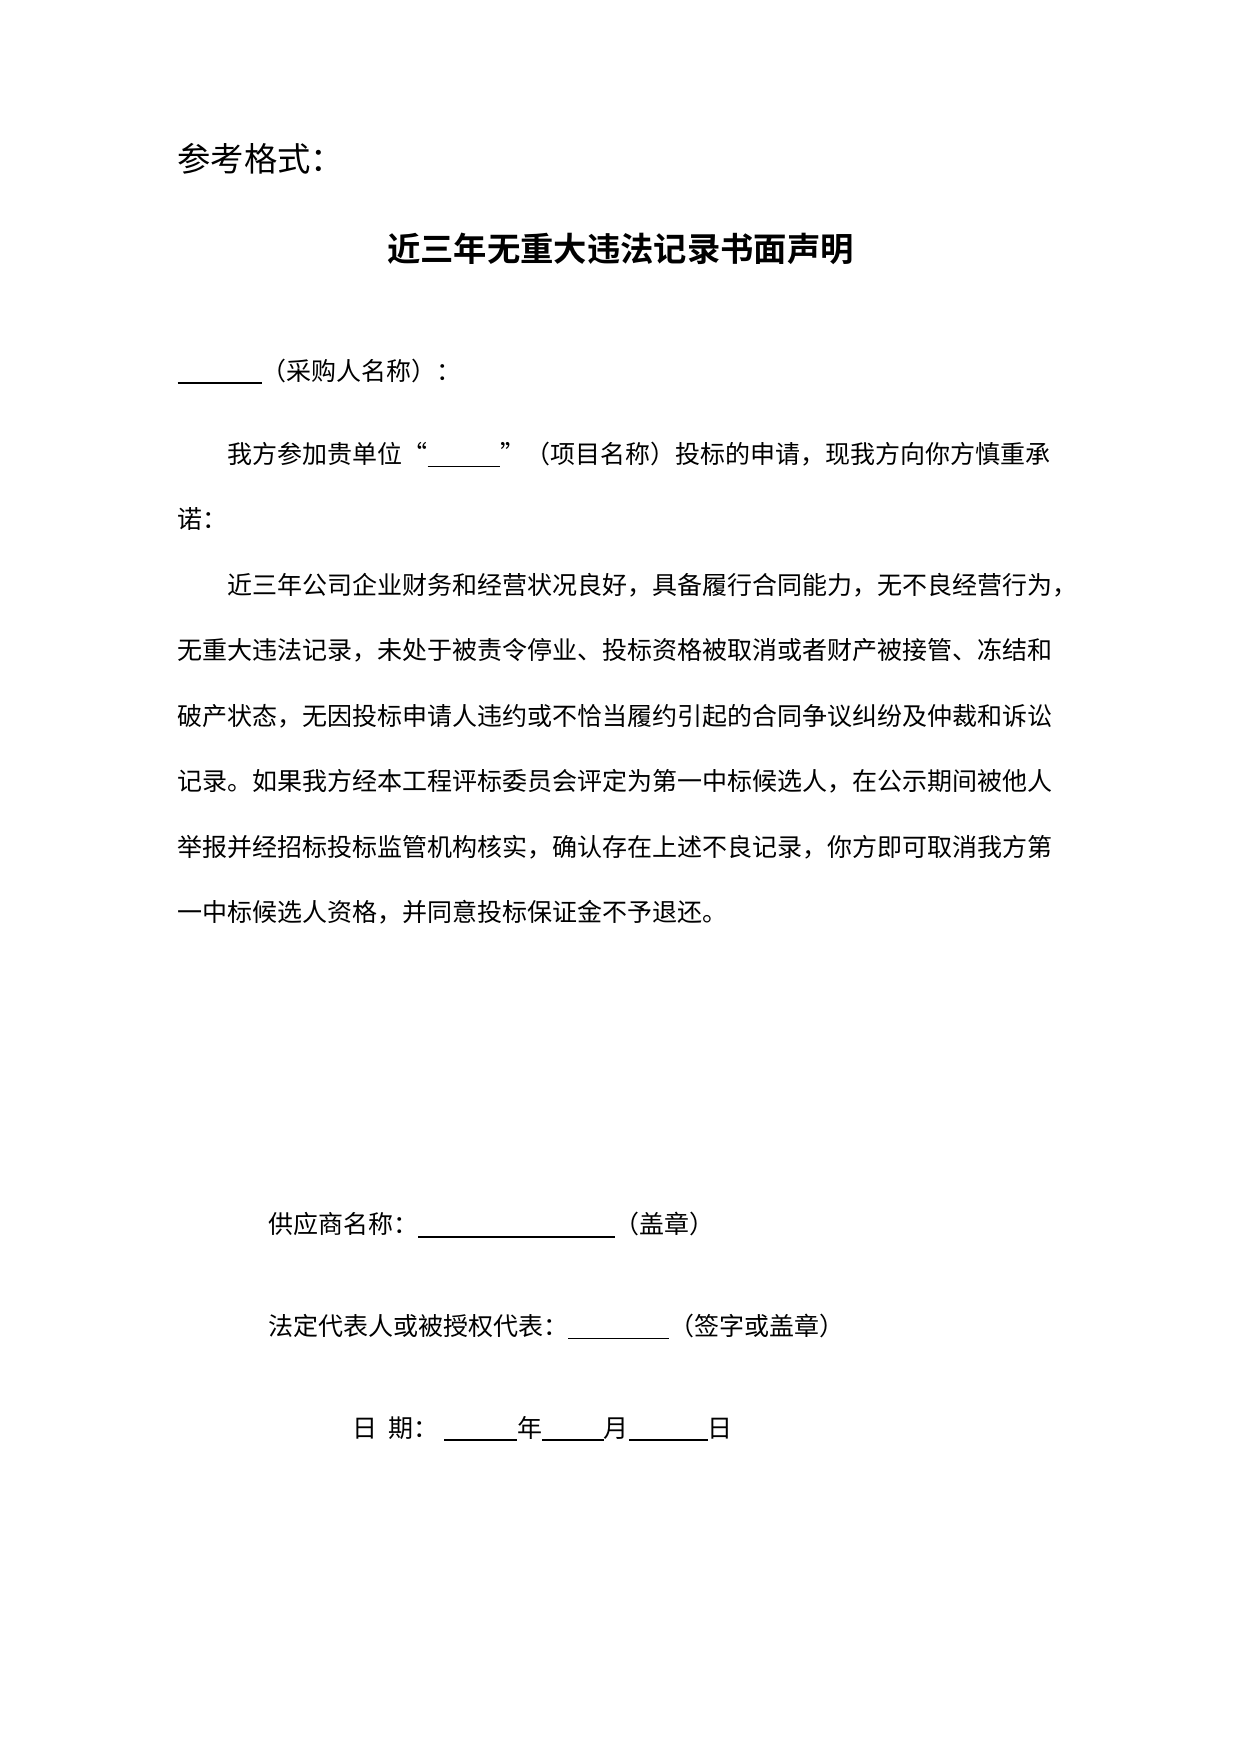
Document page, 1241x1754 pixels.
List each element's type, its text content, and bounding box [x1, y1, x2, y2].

text 供应商名称： （盖章） [177, 1190, 1080, 1256]
text 参考格式： [177, 125, 1063, 190]
text 日 期： 年 月 日 [177, 1394, 1063, 1459]
text 近三年无重大违法记录书面声明 [177, 214, 1063, 279]
text 我方参加贵单位“ ”（项目名称）投标的申请，现我方向你方慎重承诺： [177, 420, 1063, 551]
text 法定代表人或被授权代表： （签字或盖章） [177, 1292, 1063, 1357]
text （采购人名称）： [177, 336, 1063, 402]
text 近三年公司企业财务和经营状况良好，具备履行合同能力，无不良经营行为，无重大违法记录，未处于被责令停业、投标资格被取消或者财产被接管、冻结和破产状态，无因投标申请人违约或不恰当履约引起的合同争议纠纷及仲裁和诉讼记录。如果我方经本工程评标委员会评定为第一中标候选人，在公示期间被他人举报并经招标投标监管机构核实，确认存在上述不良记录，你方即可取消我方第一中标候选人资格，并同意投标保证金不予退还。 [177, 551, 1063, 943]
